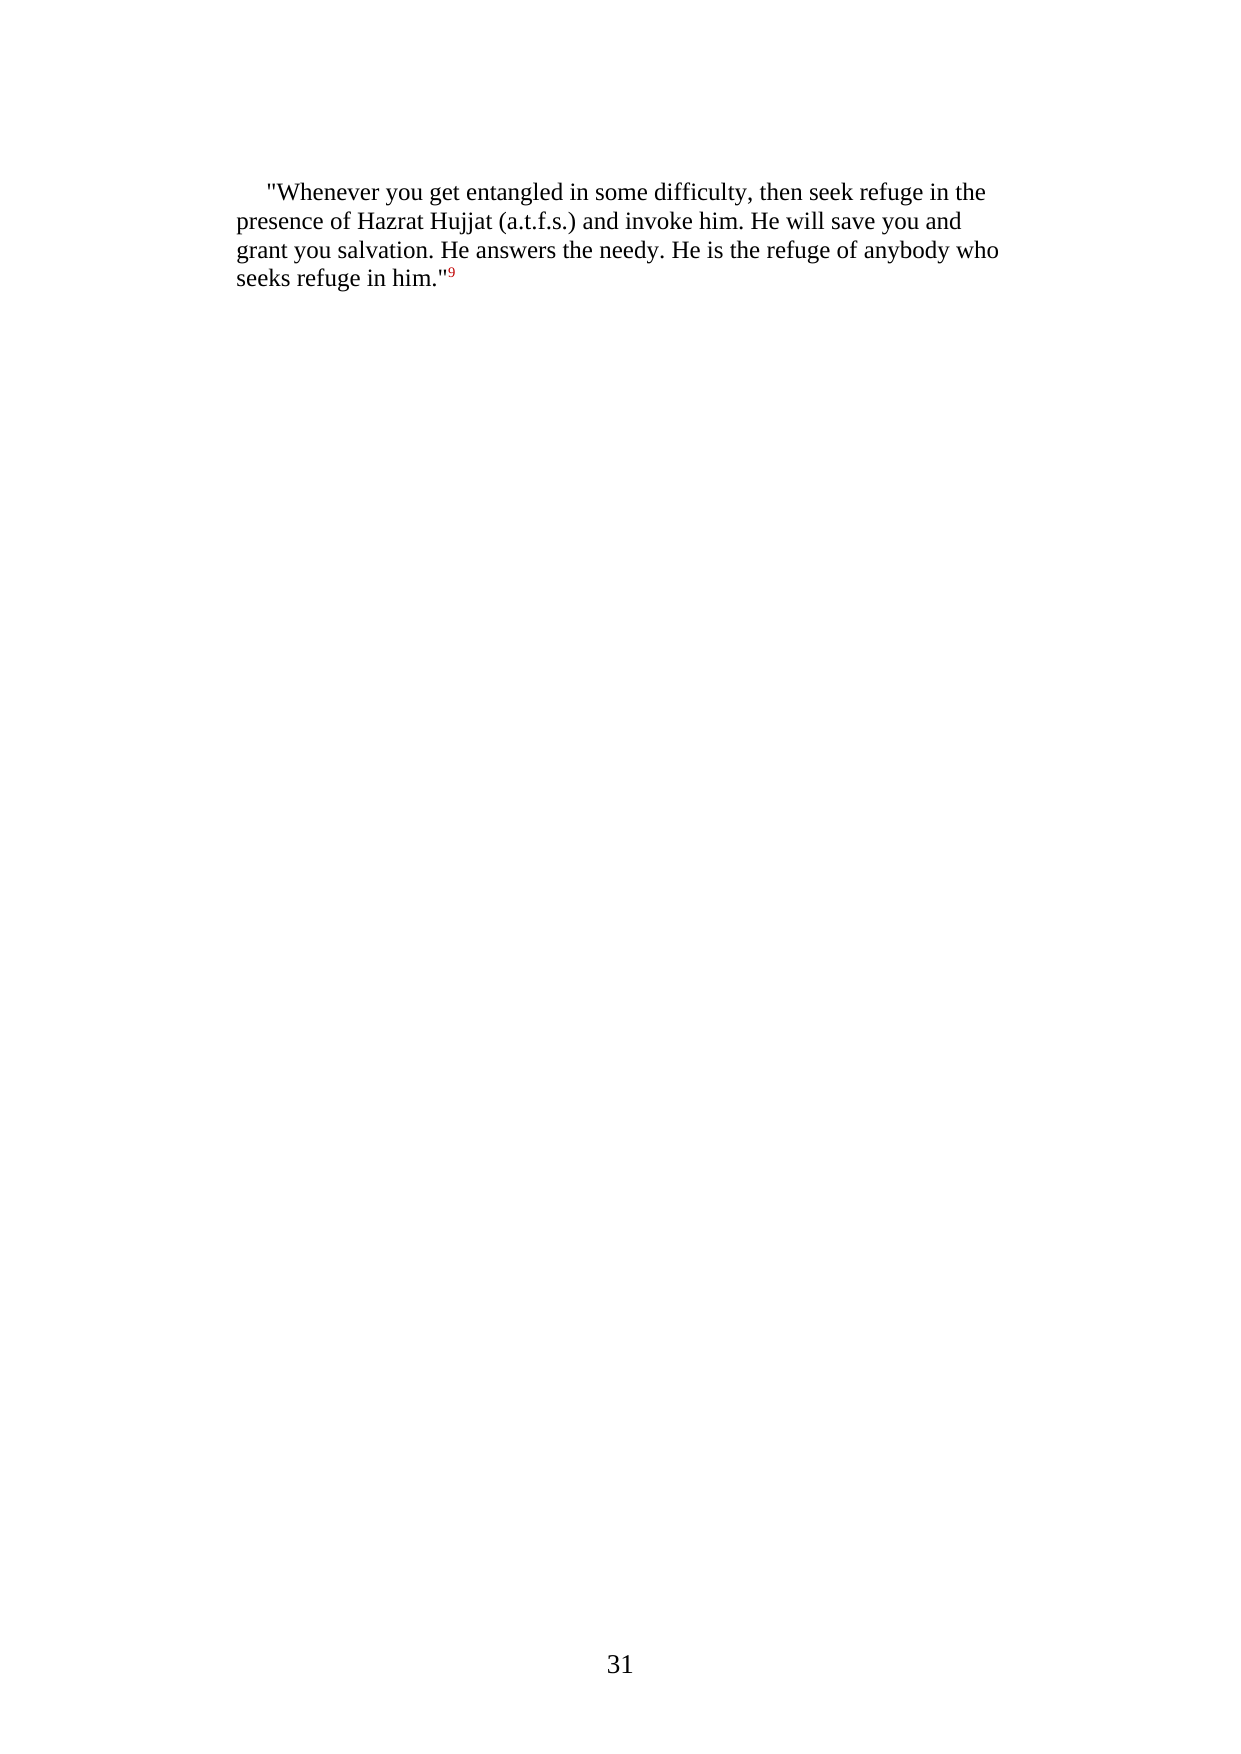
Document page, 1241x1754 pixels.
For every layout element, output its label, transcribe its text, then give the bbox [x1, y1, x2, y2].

text "Whenever you get entangled in some difficulty, then seek refuge in the presence of Hazrat Hujjat (a.t.f.s.) and invoke him. He will save you and grant you salvation. He answers the needy. He is the refuge of anybody who seeks refuge in him."9 [236, 177, 1004, 292]
